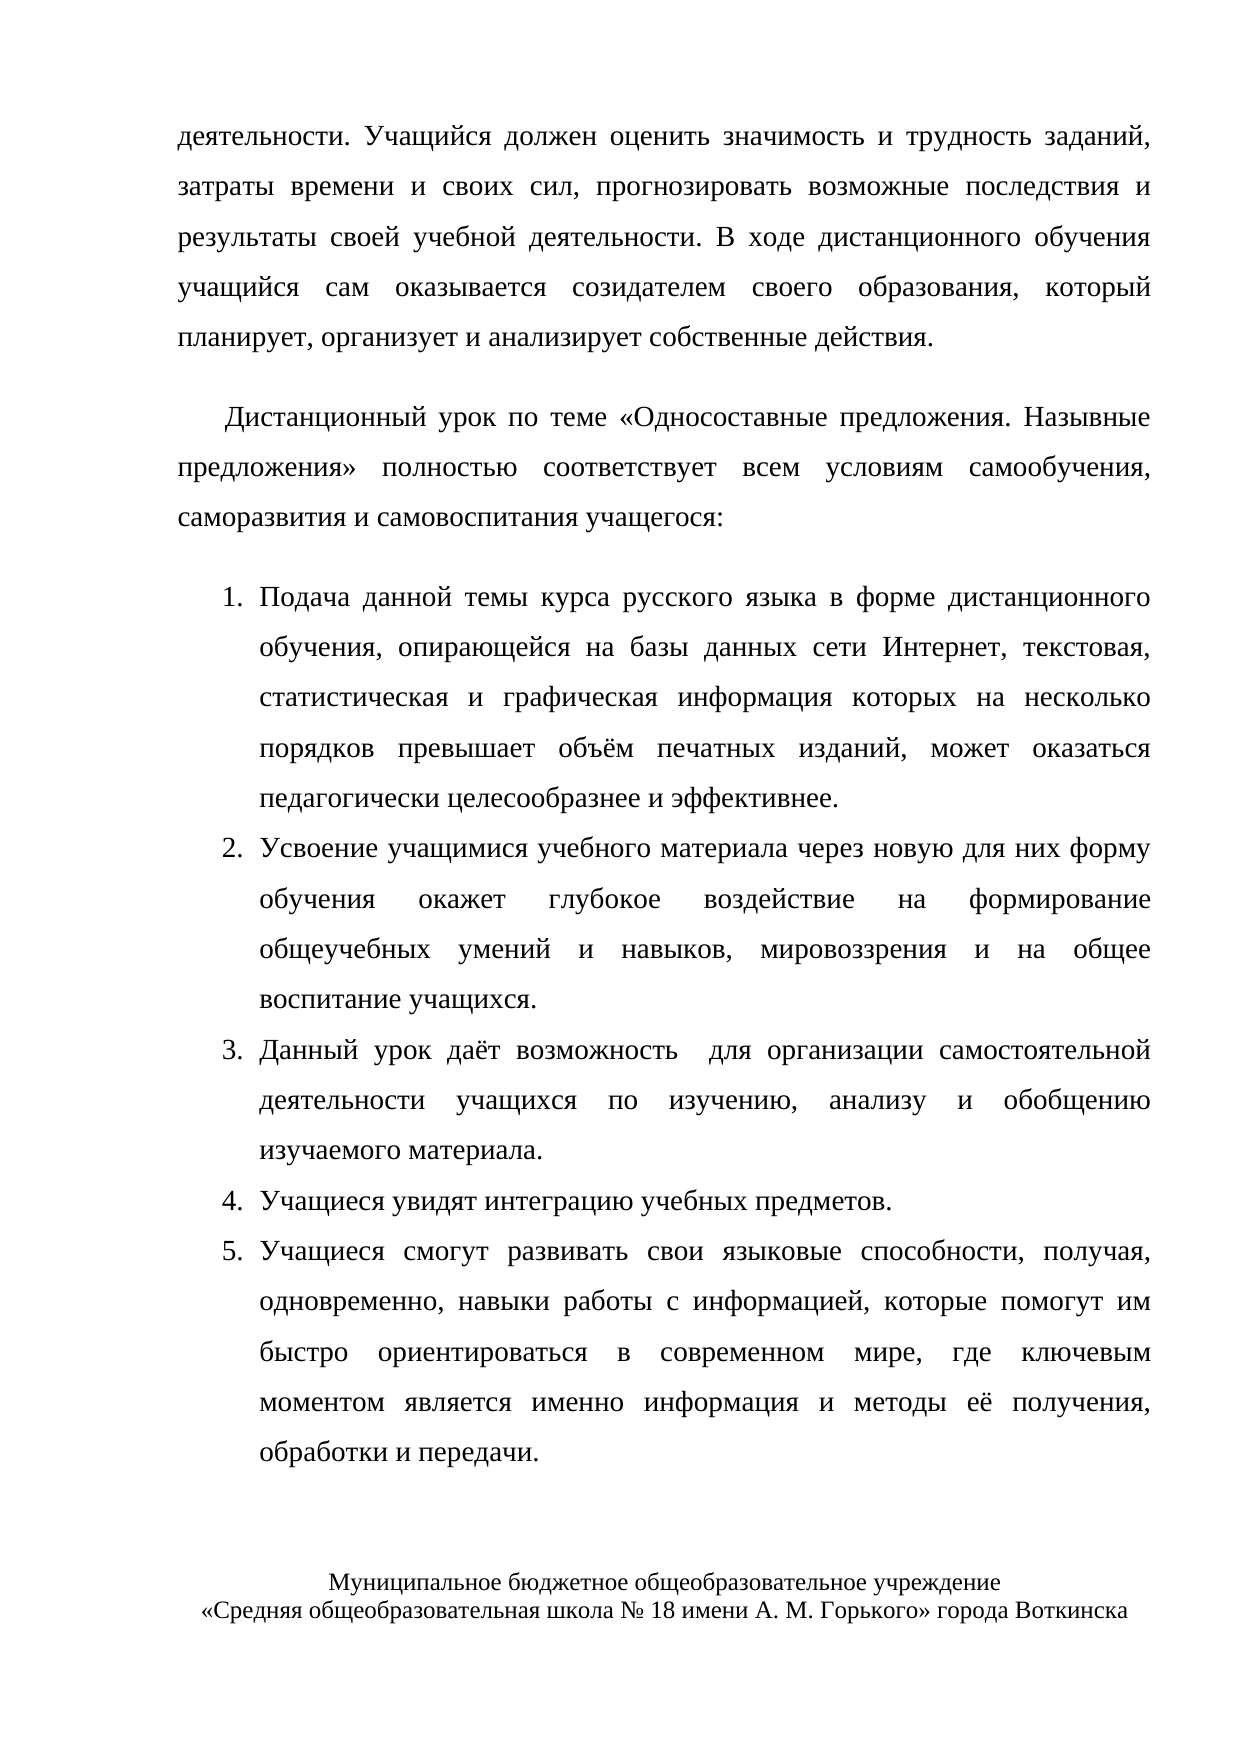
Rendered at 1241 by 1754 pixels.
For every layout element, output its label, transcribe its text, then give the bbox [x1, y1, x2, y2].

list Учащиеся увидят интеграцию учебных предметов. [222, 1183, 1152, 1216]
text Дистанционный урок по теме «Односоставные предложения. Назывные предложения» полностью соответствует всем условиям самообучения, саморазвития и самовоспитания учащегося: [177, 399, 1152, 533]
list Подача данной темы курса русского языка в форме дистанционного обучения, опирающейся на базы данных сети Интернет, текстовая, статистическая и графическая информация которых на несколько порядков превышает объём печатных изданий, может оказаться педагогически целесообразнее и эффективнее. [222, 579, 1152, 814]
list Данный урок даёт возможность для организации самостоятельной деятельности учащихся по изучению, анализу и обобщению изучаемого материала. [222, 1032, 1152, 1166]
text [177, 118, 1152, 353]
list Учащиеся смогут развивать свои языковые способности, получая, одновременно, навыки работы с информацией, которые помогут им быстро ориентироваться в современном мире, где ключевым моментом является именно информация и методы её получения, обработки и передачи. [222, 1233, 1152, 1468]
list Усвоение учащимися учебного материала через новую для них форму обучения окажет глубокое воздействие на формирование общеучебных умений и навыков, мировоззрения и на общее воспитание учащихся. [222, 831, 1152, 1015]
